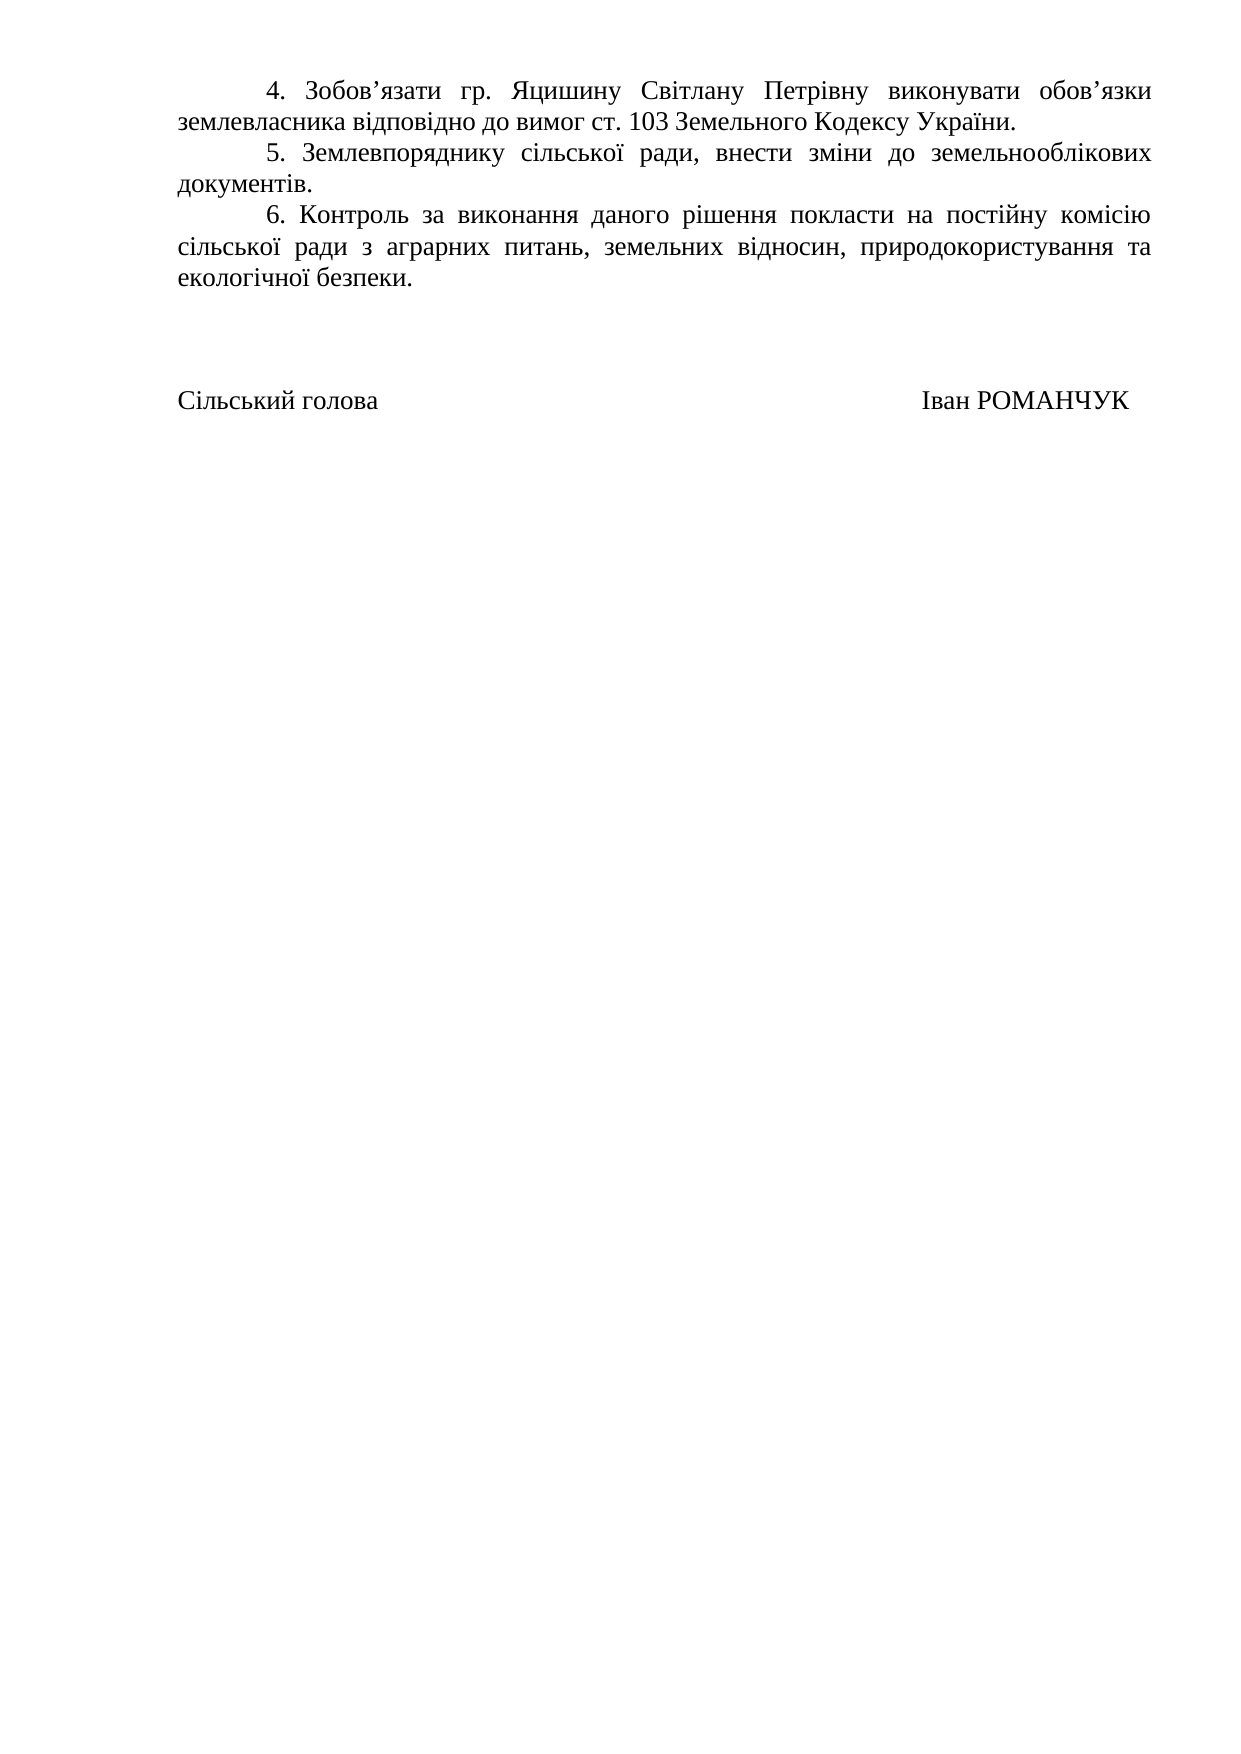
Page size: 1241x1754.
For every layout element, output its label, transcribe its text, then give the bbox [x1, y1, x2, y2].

text 5. Землевпоряднику сільської ради, внести зміни до земельнооблікових документів. [177, 136, 1152, 198]
text Сільський голова Іван РОМАНЧУК [177, 384, 1152, 415]
text 6. Контроль за виконання даного рішення покласти на постійну комісію сільської ради з аграрних питань, земельних відносин, природокористування та екологічної безпеки. [177, 198, 1152, 292]
text 4. Зобов’язати гр. Яцишину Світлану Петрівну виконувати обов’язки землевласника відповідно до вимог ст. 103 Земельного Кодексу України. [177, 74, 1152, 136]
